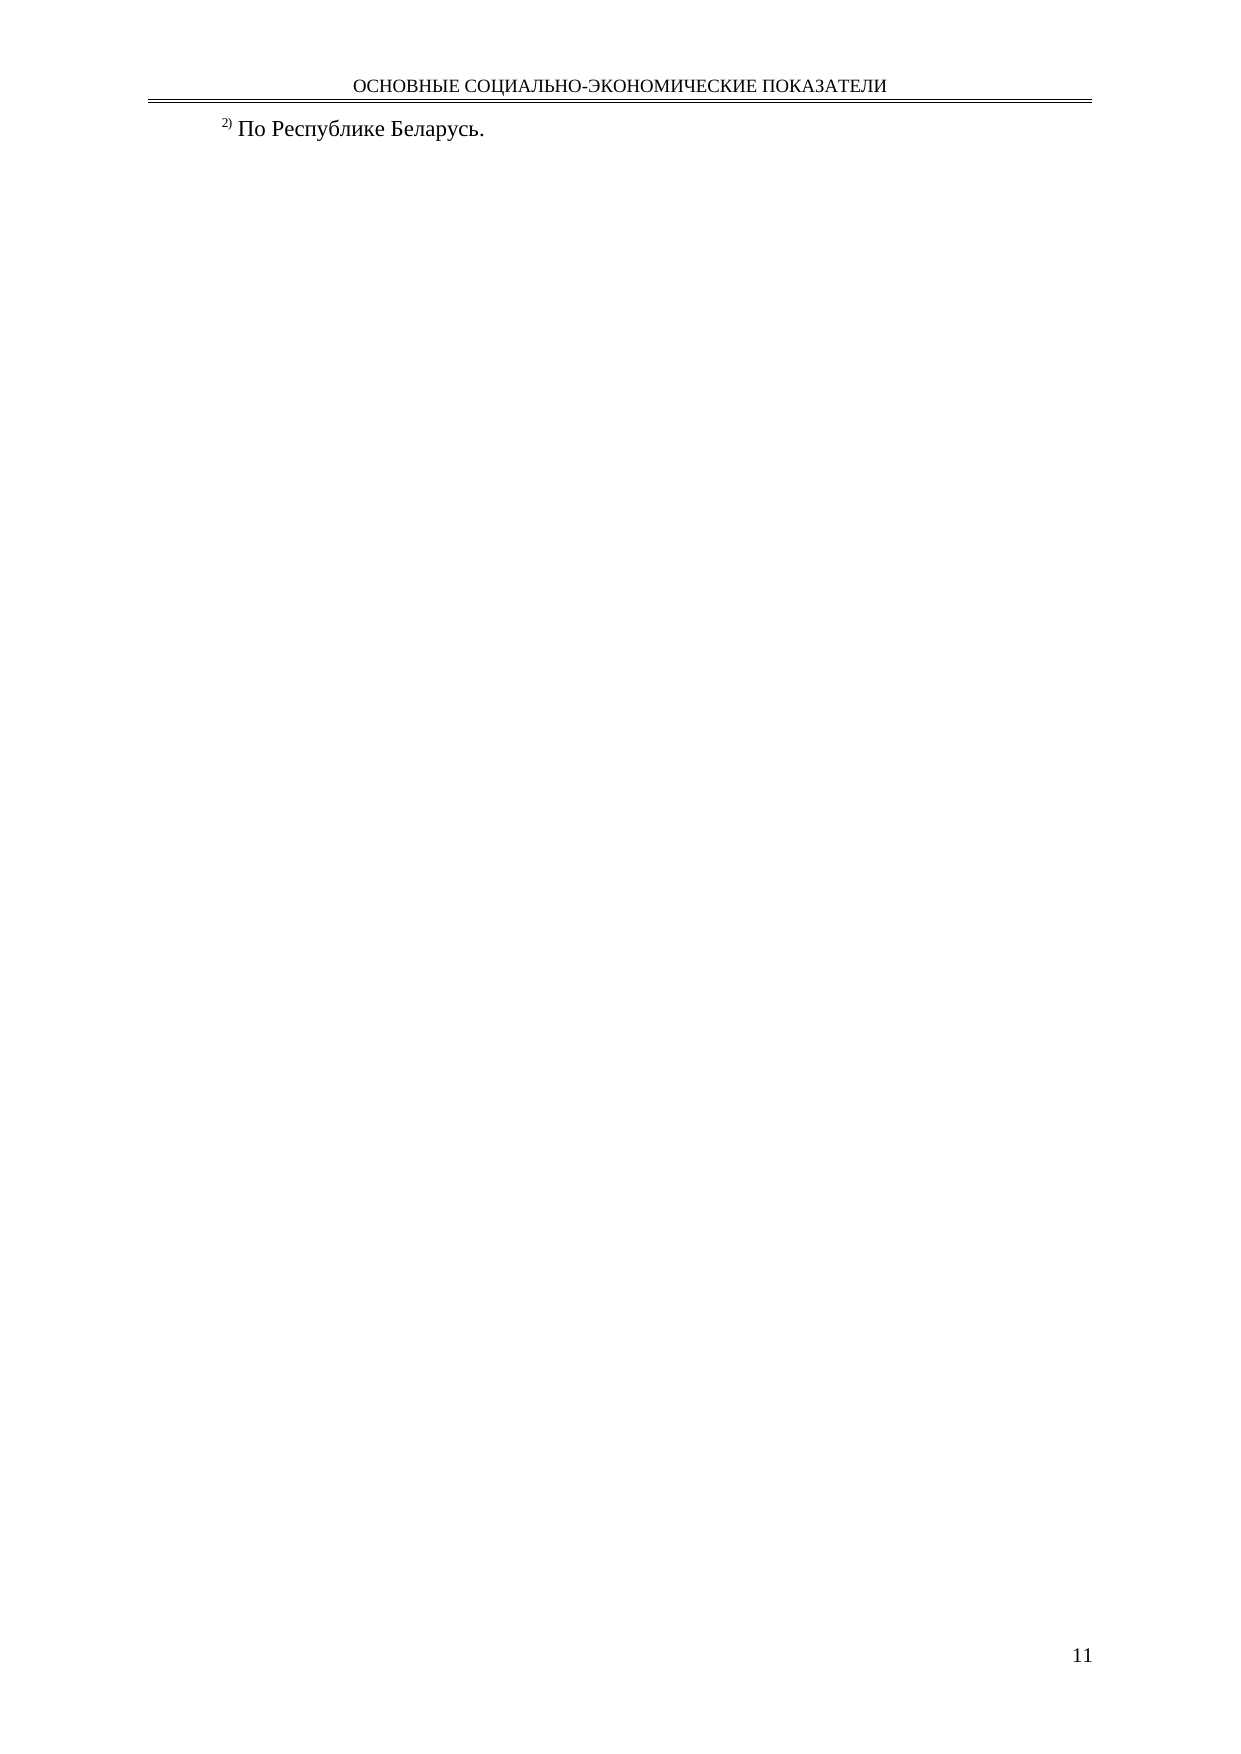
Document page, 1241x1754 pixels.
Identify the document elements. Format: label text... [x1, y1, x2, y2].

text 2) По Республике Беларусь. [148, 118, 1092, 141]
